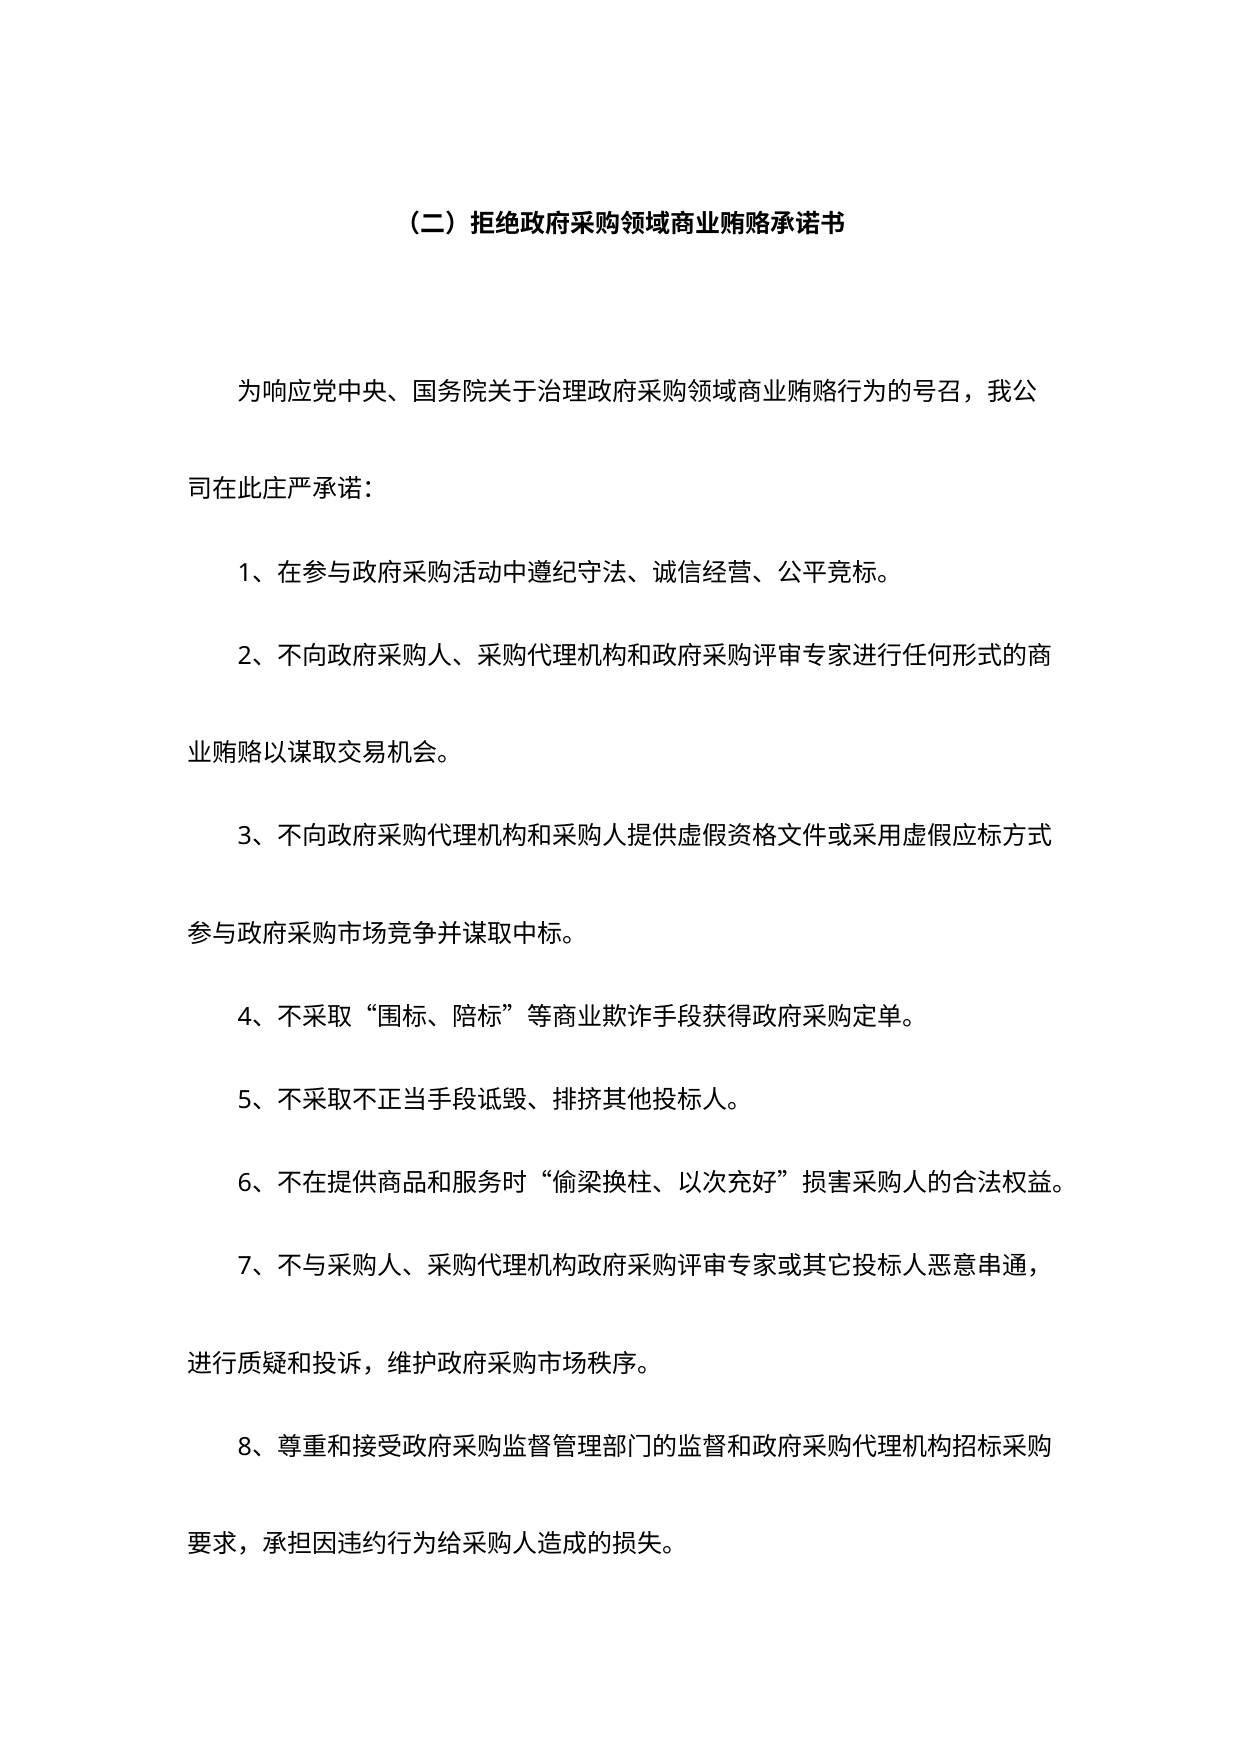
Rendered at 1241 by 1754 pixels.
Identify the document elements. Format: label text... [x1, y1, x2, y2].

text 1、在参与政府采购活动中遵纪守法、诚信经营、公平竞标。 [187, 538, 1053, 603]
text 7、不与采购人、采购代理机构政府采购评审专家或其它投标人恶意串通，进行质疑和投诉，维护政府采购市场秩序。 [187, 1231, 1053, 1394]
text 5、不采取不正当手段诋毁、排挤其他投标人。 [187, 1065, 1053, 1130]
text 2、不向政府采购人、采购代理机构和政府采购评审专家进行任何形式的商业贿赂以谋取交易机会。 [187, 621, 1053, 783]
text 3、不向政府采购代理机构和采购人提供虚假资格文件或采用虚假应标方式参与政府采购市场竞争并谋取中标。 [187, 801, 1053, 964]
text 8、尊重和接受政府采购监督管理部门的监督和政府采购代理机构招标采购要求，承担因违约行为给采购人造成的损失。 [187, 1412, 1053, 1574]
text 4、不采取“围标、陪标”等商业欺诈手段获得政府采购定单。 [187, 982, 1053, 1047]
text 为响应党中央、国务院关于治理政府采购领域商业贿赂行为的号召，我公司在此庄严承诺： [187, 357, 1053, 519]
text （二）拒绝政府采购领域商业贿赂承诺书 [187, 189, 1053, 254]
text 6、不在提供商品和服务时“偷梁换柱、以次充好”损害采购人的合法权益。 [187, 1148, 1053, 1213]
